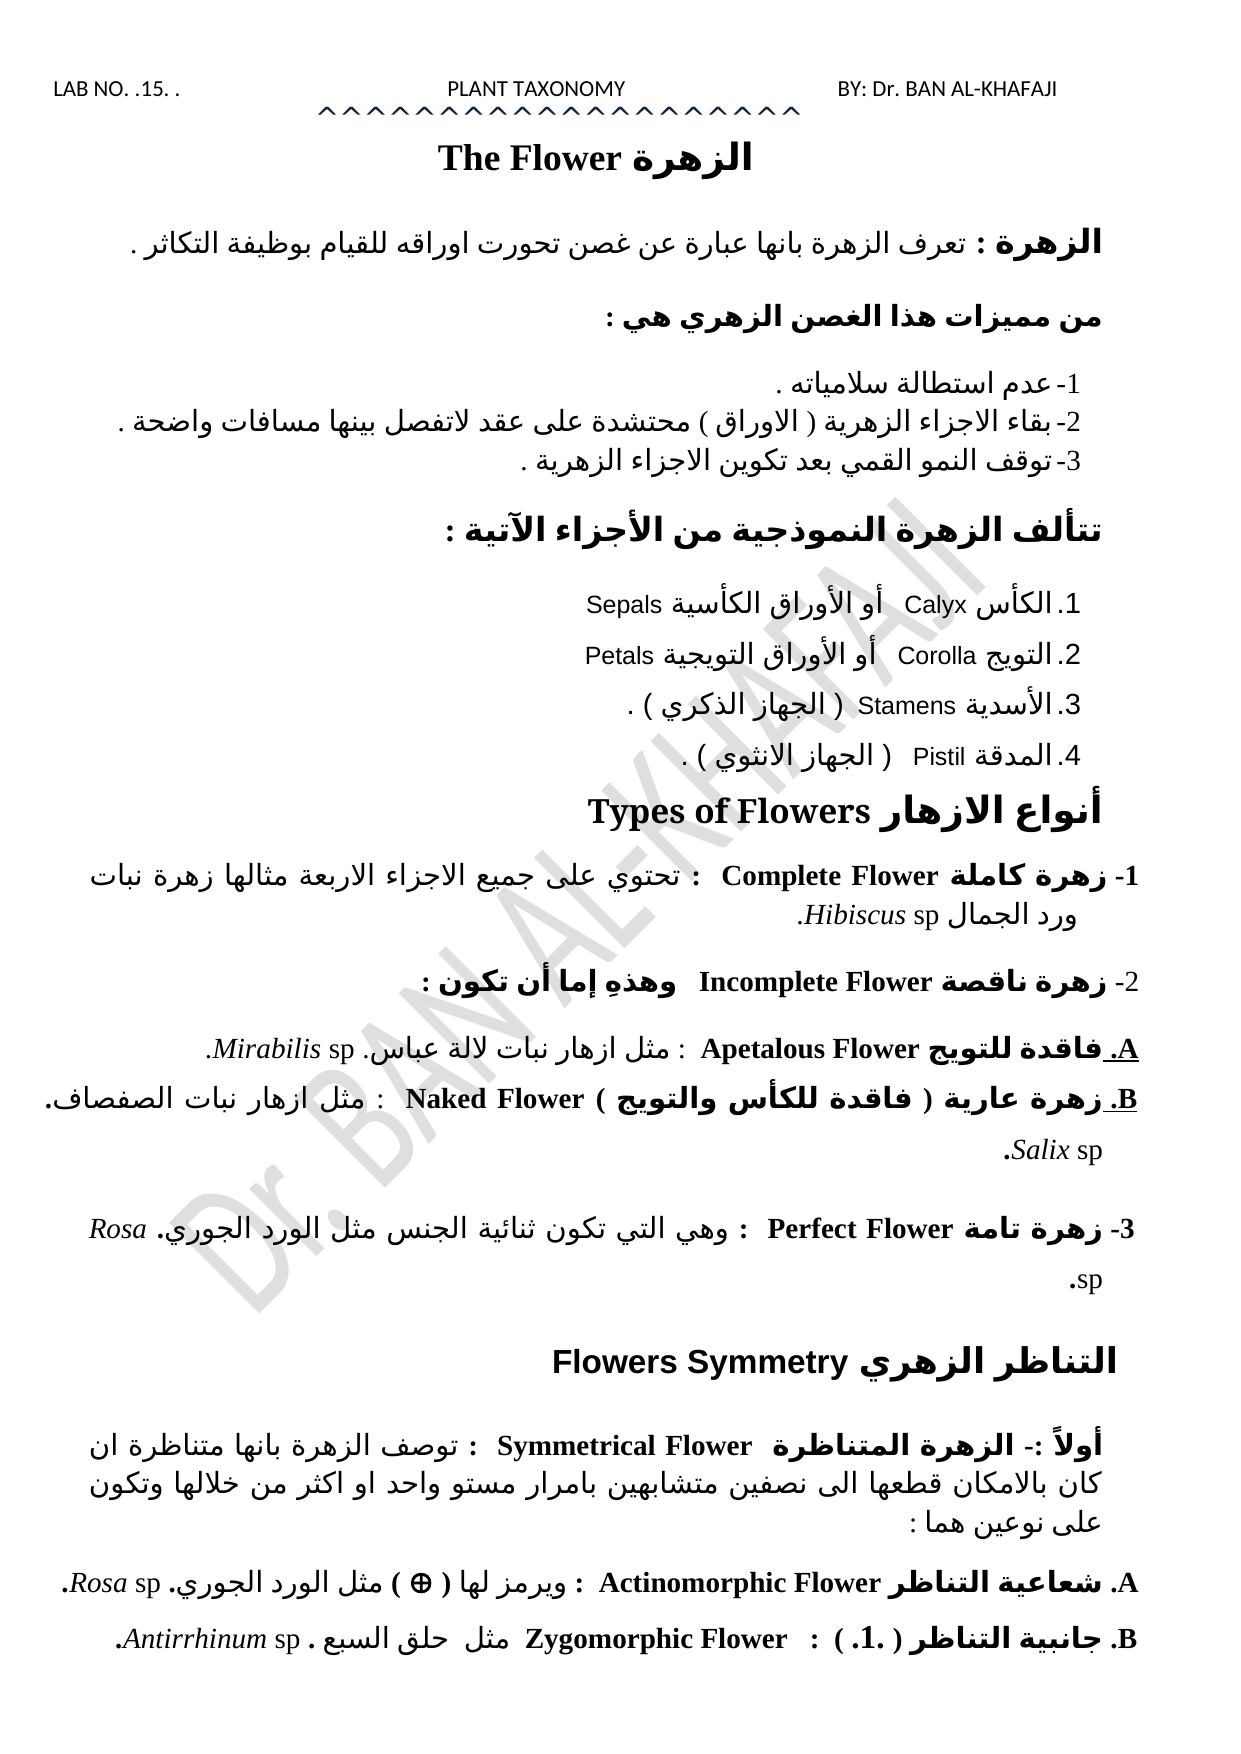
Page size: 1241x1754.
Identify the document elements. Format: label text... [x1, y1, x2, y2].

list شعاعية التناظر Actinomorphic Flower : ويرمز لها ( ) مثل الورد الجوري. Rosa sp. [15, 1565, 1103, 1600]
list توقف النمو القمي بعد تكوين الاجزاء الزهرية . [89, 443, 1056, 476]
list زهرة تامة Perfect Flower : وهي التي تكون ثنائية الجنس مثل الورد الجوري. Rosa sp. [89, 1211, 1103, 1295]
list المدقة Pistil ( الجهاز الانثوي ) . [89, 737, 1056, 771]
text الزهرة : تعرف الزهرة بانها عبارة عن غصن تحورت اوراقه للقيام بوظيفة التكاثر . [89, 222, 1103, 260]
list جانبية التناظر Zygomorphic Flower : ( .1. ) مثل حلق السبع . Antirrhinum sp. [0, 1617, 1103, 1655]
list زهرة كاملة Complete Flower : تحتوي على جميع الاجزاء الاربعة مثالها زهرة نبات ورد الجمال Hibiscus sp. [89, 858, 1107, 930]
text ^^^^^^^^^^^^^^^^^^^^ [15, 102, 1103, 136]
list زهرة ناقصة Incomplete Flower وهذهِ إما أن تكون : [89, 964, 1107, 998]
list الكأس Calyx أو الأوراق الكأسية Sepals [89, 587, 1056, 620]
text التناظر الزهري Flowers Symmetry [89, 1340, 1118, 1381]
text تتألف الزهرة النموذجية من الأجزاء الآتية : [89, 510, 1103, 548]
text أولاً :- الزهرة المتناظرة Symmetrical Flower : توصف الزهرة بانها متناظرة ان كان بالامكان قطعها الى نصفين متشابهين بامرار مستو واحد او اكثر من خلالها وتكون على نوعين هما : [89, 1428, 1103, 1538]
text أنواع الازهار Types of Flowers [89, 788, 1103, 833]
list الأسدية Stamens ( الجهاز الذكري ) . [89, 687, 1056, 721]
list بقاء الاجزاء الزهرية ( الاوراق ) محتشدة على عقد لاتفصل بينها مسافات واضحة . [89, 404, 1056, 438]
text من مميزات هذا الغصن الزهري هي : [89, 299, 1103, 332]
list التويج Corolla أو الأوراق التويجية Petals [89, 637, 1056, 670]
text الزهرة The Flower [89, 136, 1103, 179]
list زهرة عارية ( فاقدة للكأس والتويج ) Naked Flower : مثل ازهار نبات الصفصاف. Salix sp. [44, 1082, 1103, 1165]
list عدم استطالة سلامياته . [89, 366, 1056, 399]
list فاقدة للتويج Apetalous Flower : مثل ازهار نبات لالة عباس. Mirabilis sp. [89, 1031, 1103, 1065]
